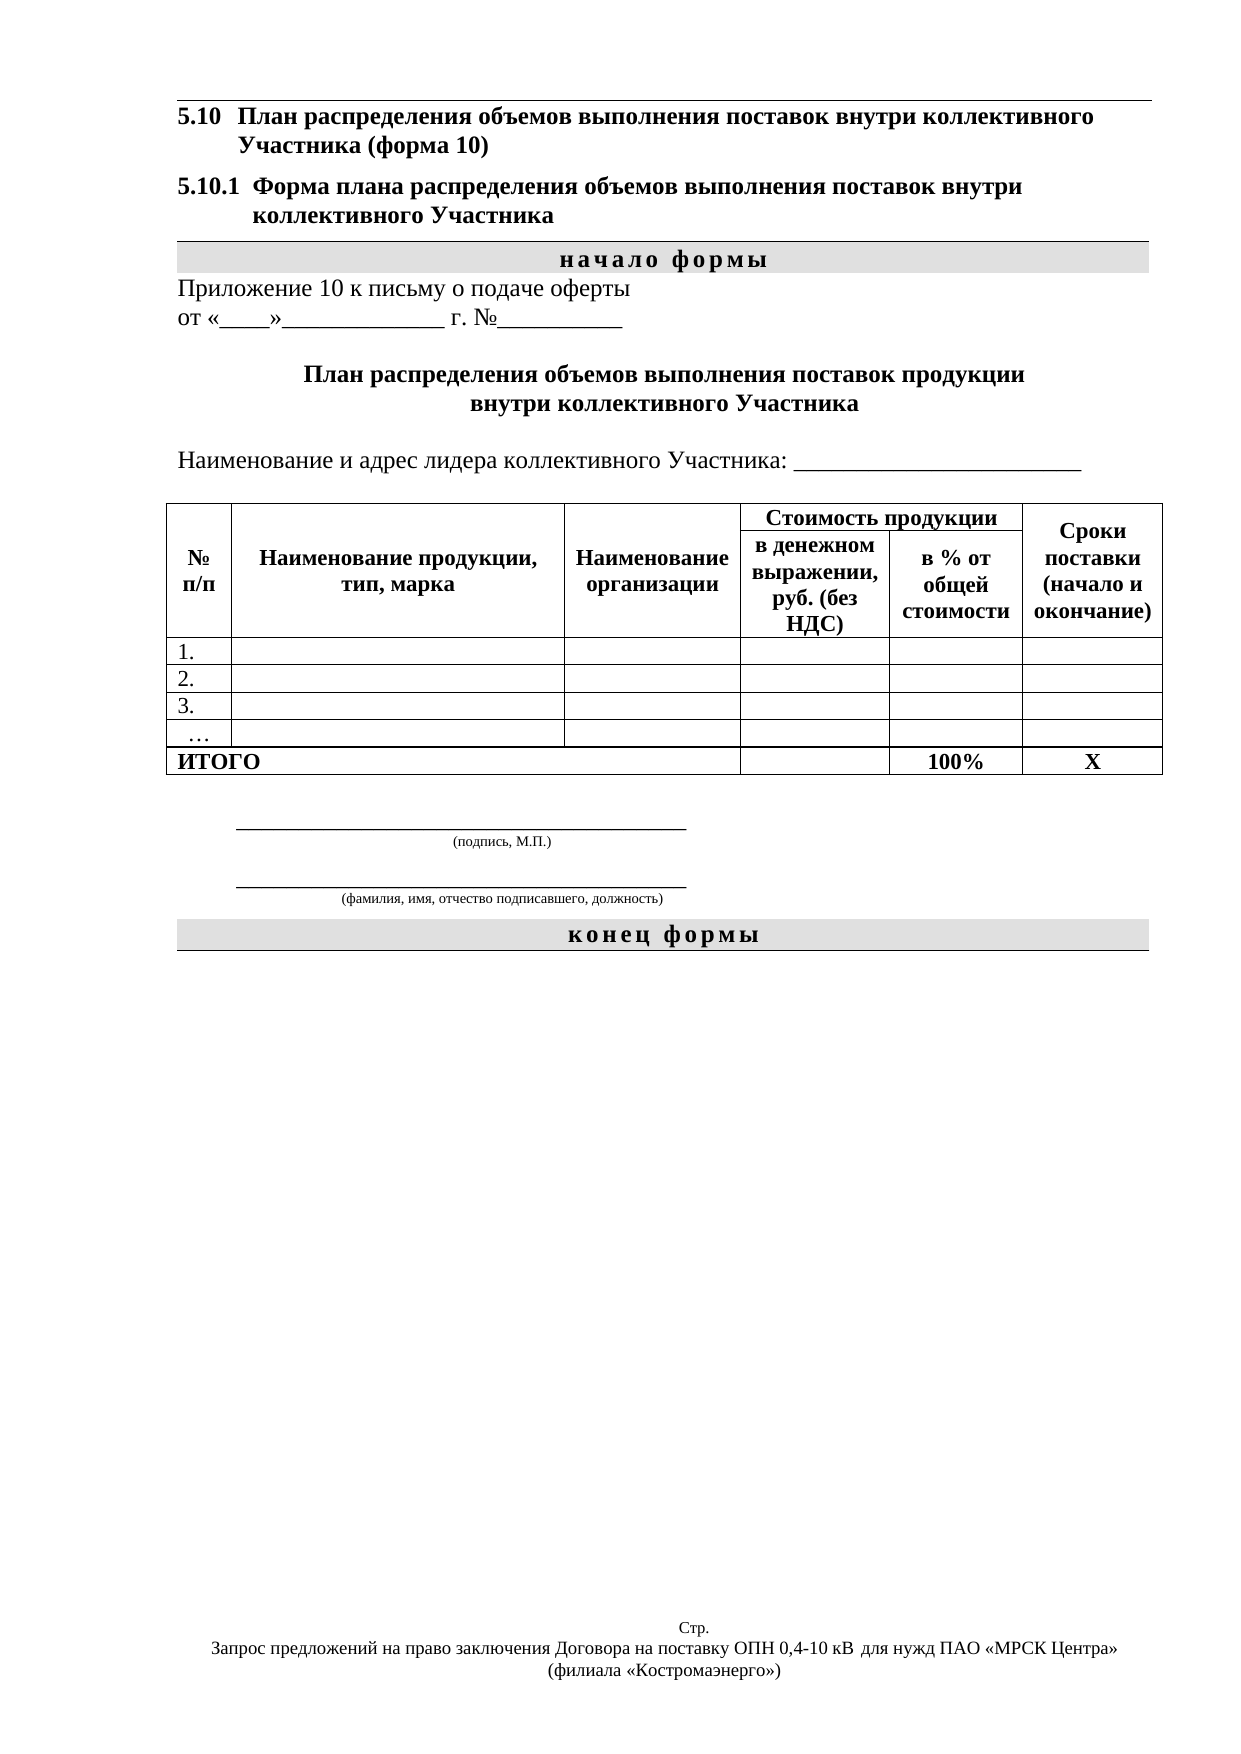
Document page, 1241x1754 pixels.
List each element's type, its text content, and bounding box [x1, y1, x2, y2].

table_header Стоимость продукции [741, 504, 1022, 530]
table_header № п/п [167, 504, 231, 637]
table_cell [232, 720, 564, 746]
table_cell Х [1023, 748, 1162, 774]
table_cell [167, 638, 231, 664]
text конец формы [177, 919, 1149, 950]
table_cell 100% [890, 748, 1022, 774]
table_cell в % от общей стоимости [890, 531, 1022, 637]
table_cell [232, 693, 564, 719]
table_header Сроки поставки (начало и окончание) [1023, 504, 1162, 637]
table_header Наименование организации [565, 504, 740, 637]
table_cell [890, 720, 1022, 746]
table_cell [1023, 693, 1162, 719]
table_cell [565, 693, 740, 719]
table_header Наименование продукции, тип, марка [232, 504, 564, 637]
table_cell [1023, 665, 1162, 692]
table_cell … [167, 720, 231, 746]
table_cell [167, 693, 231, 719]
text Приложение 10 к письму о подаче оферты от «____»_____________ г. №__________ [177, 273, 1152, 330]
text План распределения объемов выполнения поставок продукции внутри коллективного Участника [177, 359, 1152, 417]
table_cell [741, 748, 889, 774]
table_cell [741, 720, 889, 746]
table_cell [232, 665, 564, 692]
text (фамилия, имя, отчество подписавшего, должность) [177, 890, 768, 919]
subtitle Форма плана распределения объемов выполнения поставок внутри коллективного Участника [177, 171, 1152, 228]
text ____________________________________ [177, 804, 1152, 833]
table_cell [890, 665, 1022, 692]
table_cell [1023, 720, 1162, 746]
table_cell [167, 665, 231, 692]
table_cell [890, 693, 1022, 719]
table_cell [890, 638, 1022, 664]
text начало формы [177, 242, 1149, 273]
table_cell ИТОГО [167, 748, 740, 774]
text ____________________________________ [177, 862, 1152, 890]
table_cell [565, 638, 740, 664]
table_cell [232, 638, 564, 664]
text (подпись, М.П.) [177, 833, 768, 862]
subtitle План распределения объемов выполнения поставок внутри коллективного Участника (форма 10) [177, 101, 1152, 158]
table_cell [1023, 638, 1162, 664]
text Наименование и адрес лидера коллективного Участника: _______________________ [177, 445, 1152, 474]
table_cell [741, 693, 889, 719]
table_cell [741, 665, 889, 692]
table_cell [565, 665, 740, 692]
table_cell [565, 720, 740, 746]
table_cell [741, 638, 889, 664]
table_cell в денежном выражении, руб. (без НДС) [741, 531, 889, 637]
